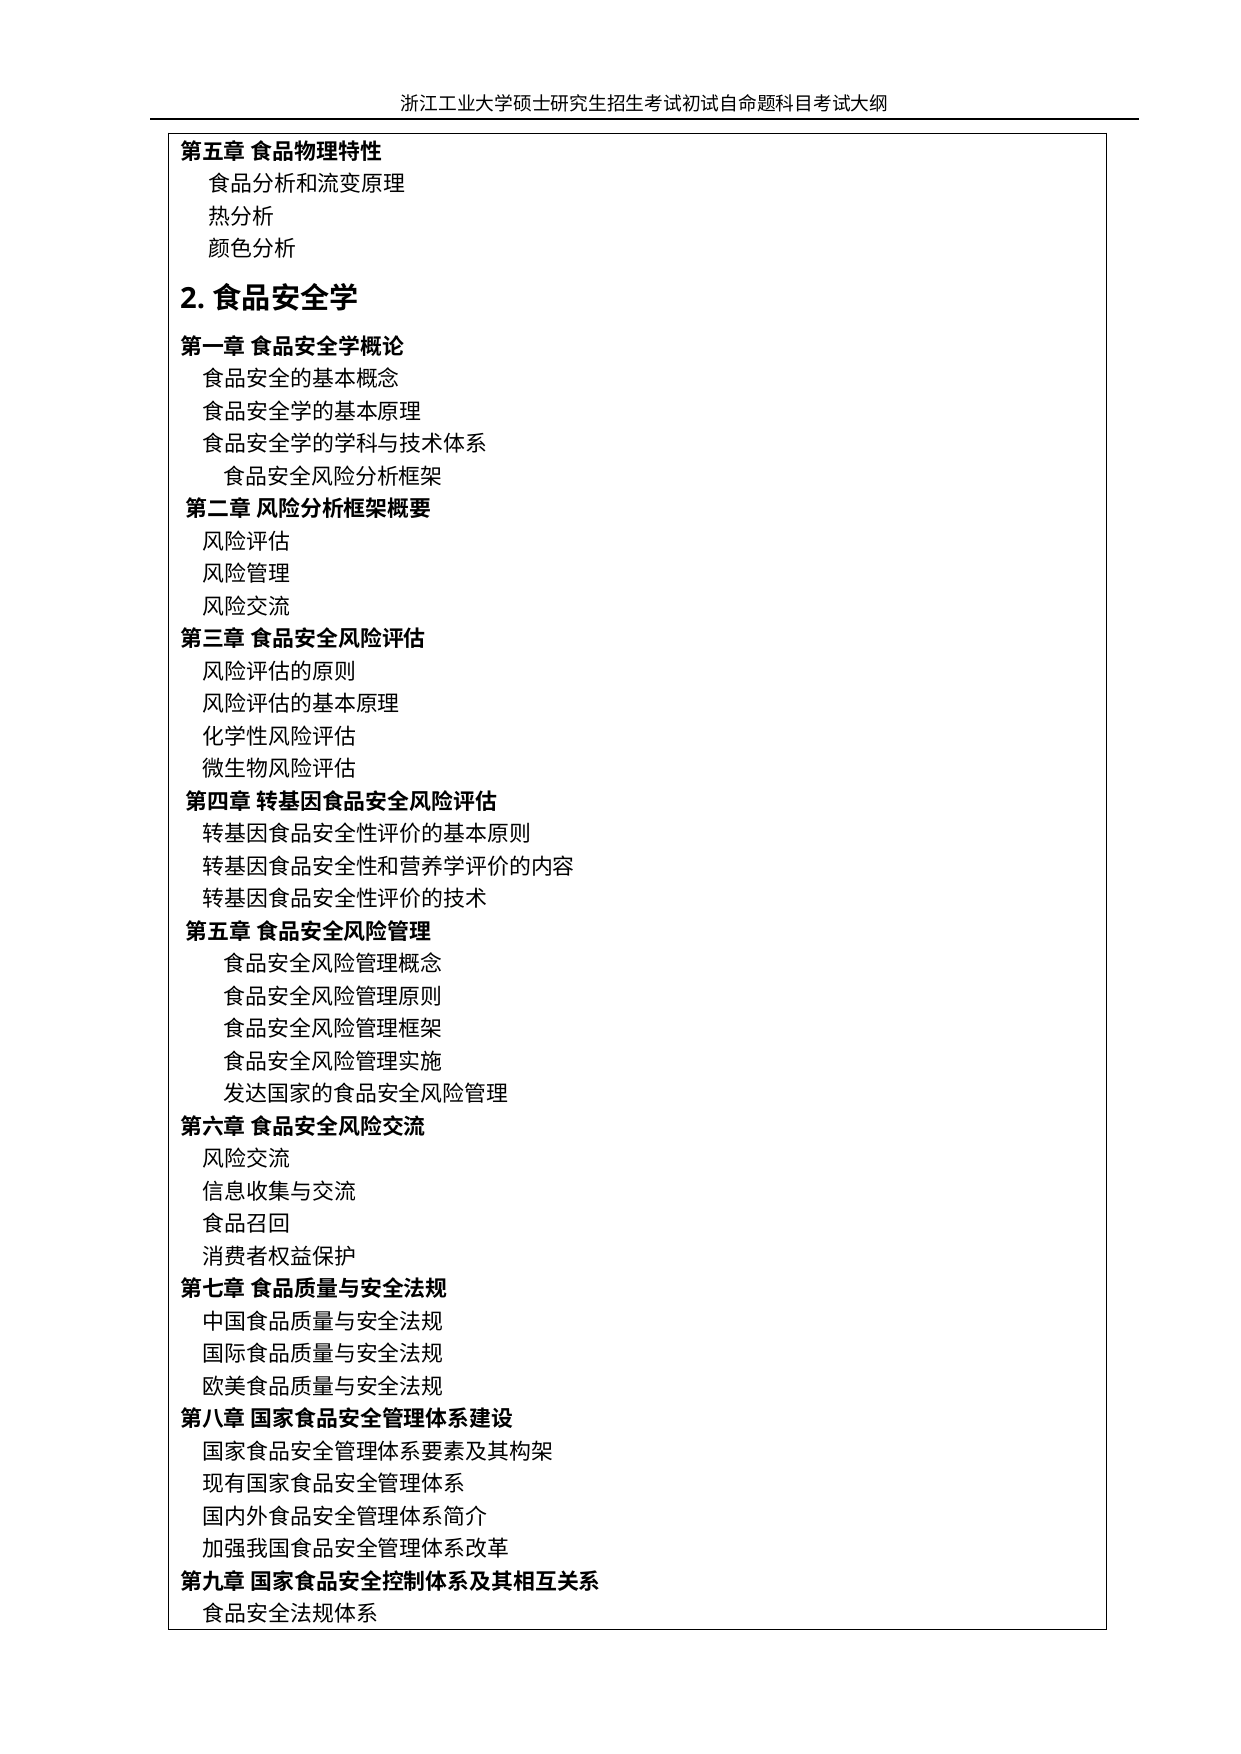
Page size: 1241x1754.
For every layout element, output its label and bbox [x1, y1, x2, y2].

table_cell [169, 134, 1106, 1628]
